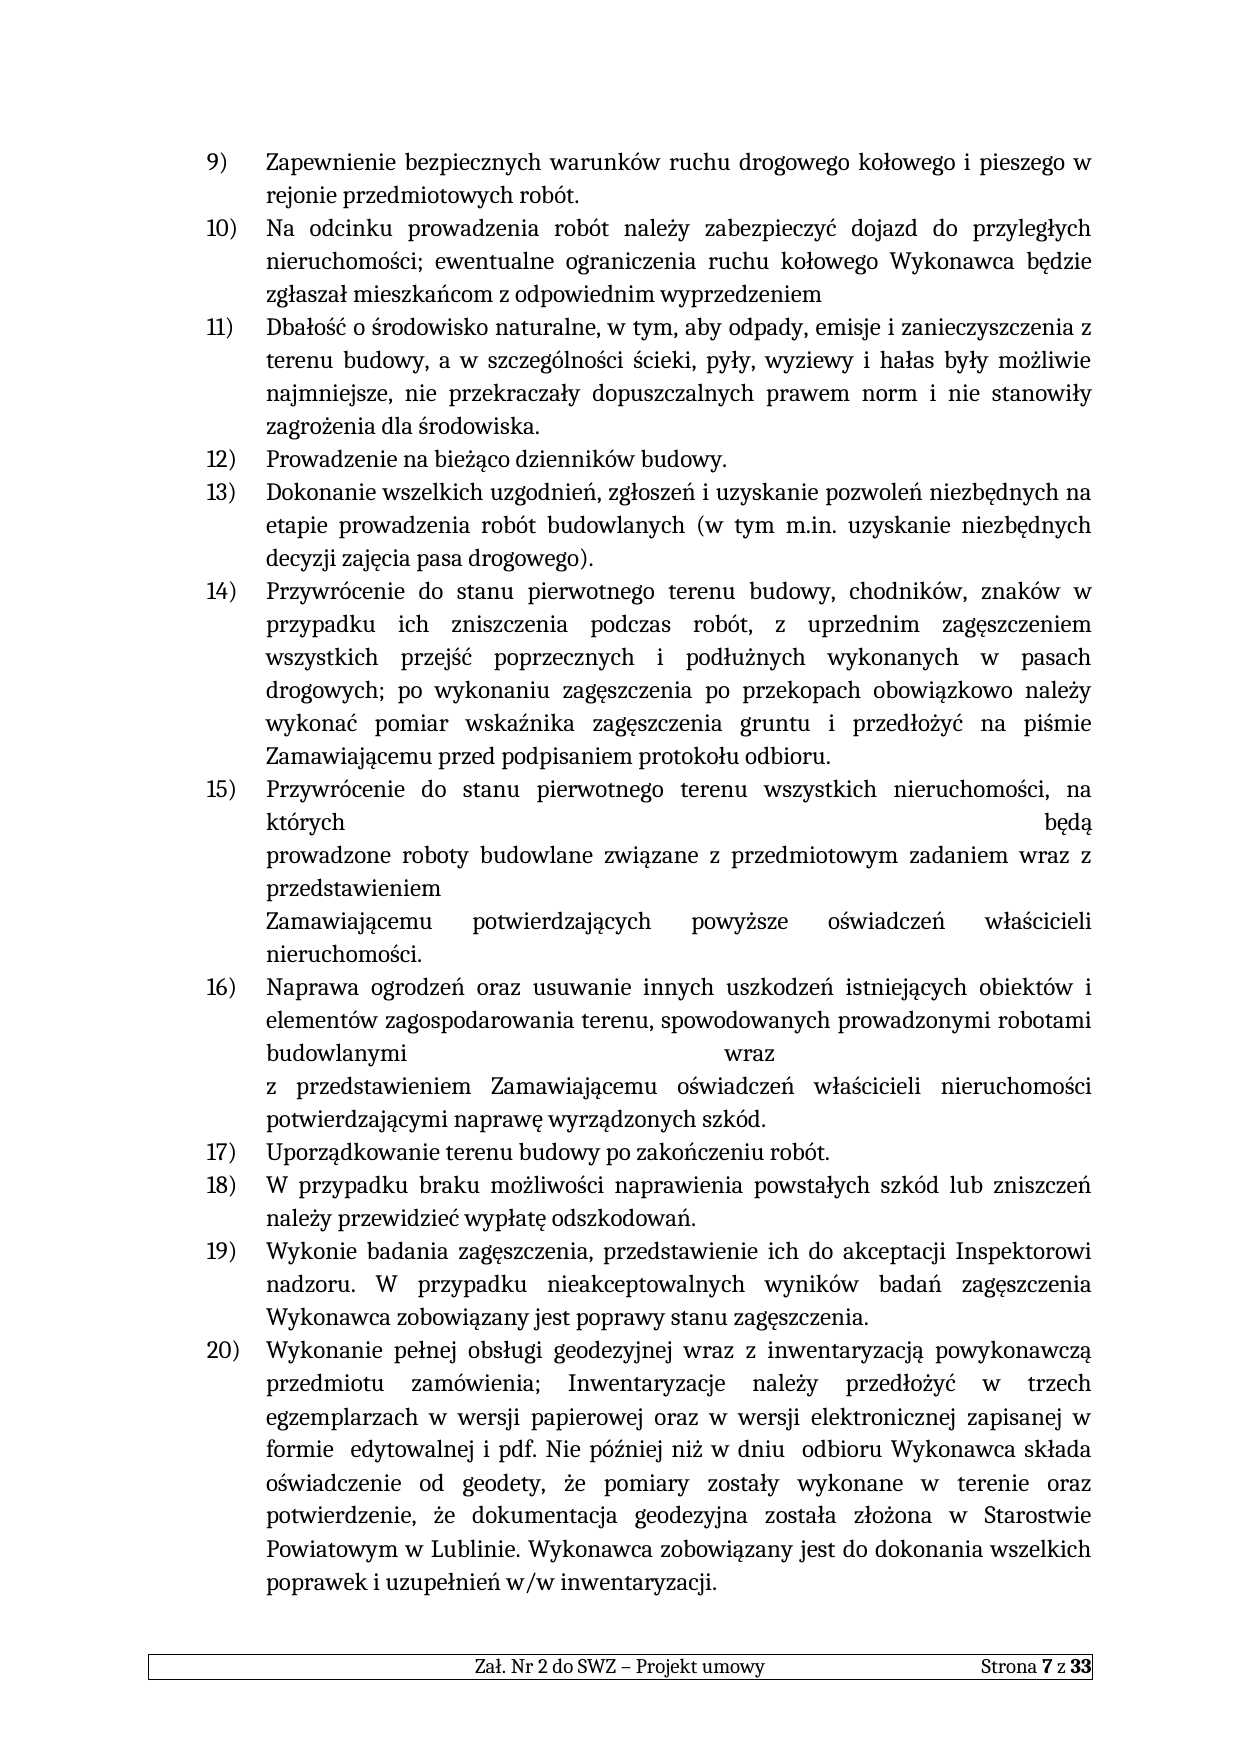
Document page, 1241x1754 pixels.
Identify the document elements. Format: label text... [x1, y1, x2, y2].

list Prowadzenie na bieżąco dzienników budowy. [207, 445, 1093, 473]
list Przywrócenie do stanu pierwotnego terenu wszystkich nieruchomości, na których będą prowadzone roboty budowlane związane z przedmiotowym zadaniem wraz z przedstawieniem Zamawiającemu potwierdzających powyższe oświadczeń właścicieli nieruchomości. [207, 775, 1093, 969]
list Przywrócenie do stanu pierwotnego terenu budowy, chodników, znaków w przypadku ich zniszczenia podczas robót, z uprzednim zagęszczeniem wszystkich przejść poprzecznych i podłużnych wykonanych w pasach drogowych; po wykonaniu zagęszczenia po przekopach obowiązkowo należy wykonać pomiar wskaźnika zagęszczenia gruntu i przedłożyć na piśmie Zamawiającemu przed podpisaniem protokołu odbioru. [207, 577, 1093, 771]
list Uporządkowanie terenu budowy po zakończeniu robót. [207, 1138, 1093, 1167]
list Naprawa ogrodzeń oraz usuwanie innych uszkodzeń istniejących obiektów i elementów zagospodarowania terenu, spowodowanych prowadzonymi robotami budowlanymi wraz z przedstawieniem Zamawiającemu oświadczeń właścicieli nieruchomości potwierdzającymi naprawę wyrządzonych szkód. [207, 973, 1093, 1134]
list W przypadku braku możliwości naprawienia powstałych szkód lub zniszczeń należy przewidzieć wypłatę odszkodowań. [207, 1171, 1093, 1233]
list Na odcinku prowadzenia robót należy zabezpieczyć dojazd do przyległych nieruchomości; ewentualne ograniczenia ruchu kołowego Wykonawca będzie zgłaszał mieszkańcom z odpowiednim wyprzedzeniem [207, 214, 1093, 308]
list Zapewnienie bezpiecznych warunków ruchu drogowego kołowego i pieszego w rejonie przedmiotowych robót. [207, 148, 1093, 209]
list Dbałość o środowisko naturalne, w tym, aby odpady, emisje i zanieczyszczenia z terenu budowy, a w szczególności ścieki, pyły, wyziewy i hałas były możliwie najmniejsze, nie przekraczały dopuszczalnych prawem norm i nie stanowiły zagrożenia dla środowiska. [207, 313, 1093, 441]
list Dokonanie wszelkich uzgodnień, zgłoszeń i uzyskanie pozwoleń niezbędnych na etapie prowadzenia robót budowlanych (w tym m.in. uzyskanie niezbędnych decyzji zajęcia pasa drogowego). [207, 478, 1093, 573]
list Wykonanie pełnej obsługi geodezyjnej wraz z inwentaryzacją powykonawczą przedmiotu zamówienia; Inwentaryzacje należy przedłożyć w trzech egzemplarzach w wersji papierowej oraz w wersji elektronicznej zapisanej w formie edytowalnej i pdf. Nie później niż w dniu odbioru Wykonawca składa oświadczenie od geodety, że pomiary zostały wykonane w terenie oraz potwierdzenie, że dokumentacja geodezyjna została złożona w Starostwie Powiatowym w Lublinie. Wykonawca zobowiązany jest do dokonania wszelkich poprawek i uzupełnień w/w inwentaryzacji. [207, 1336, 1093, 1596]
list Wykonie badania zagęszczenia, przedstawienie ich do akceptacji Inspektorowi nadzoru. W przypadku nieakceptowalnych wyników badań zagęszczenia Wykonawca zobowiązany jest poprawy stanu zagęszczenia. [207, 1237, 1093, 1332]
